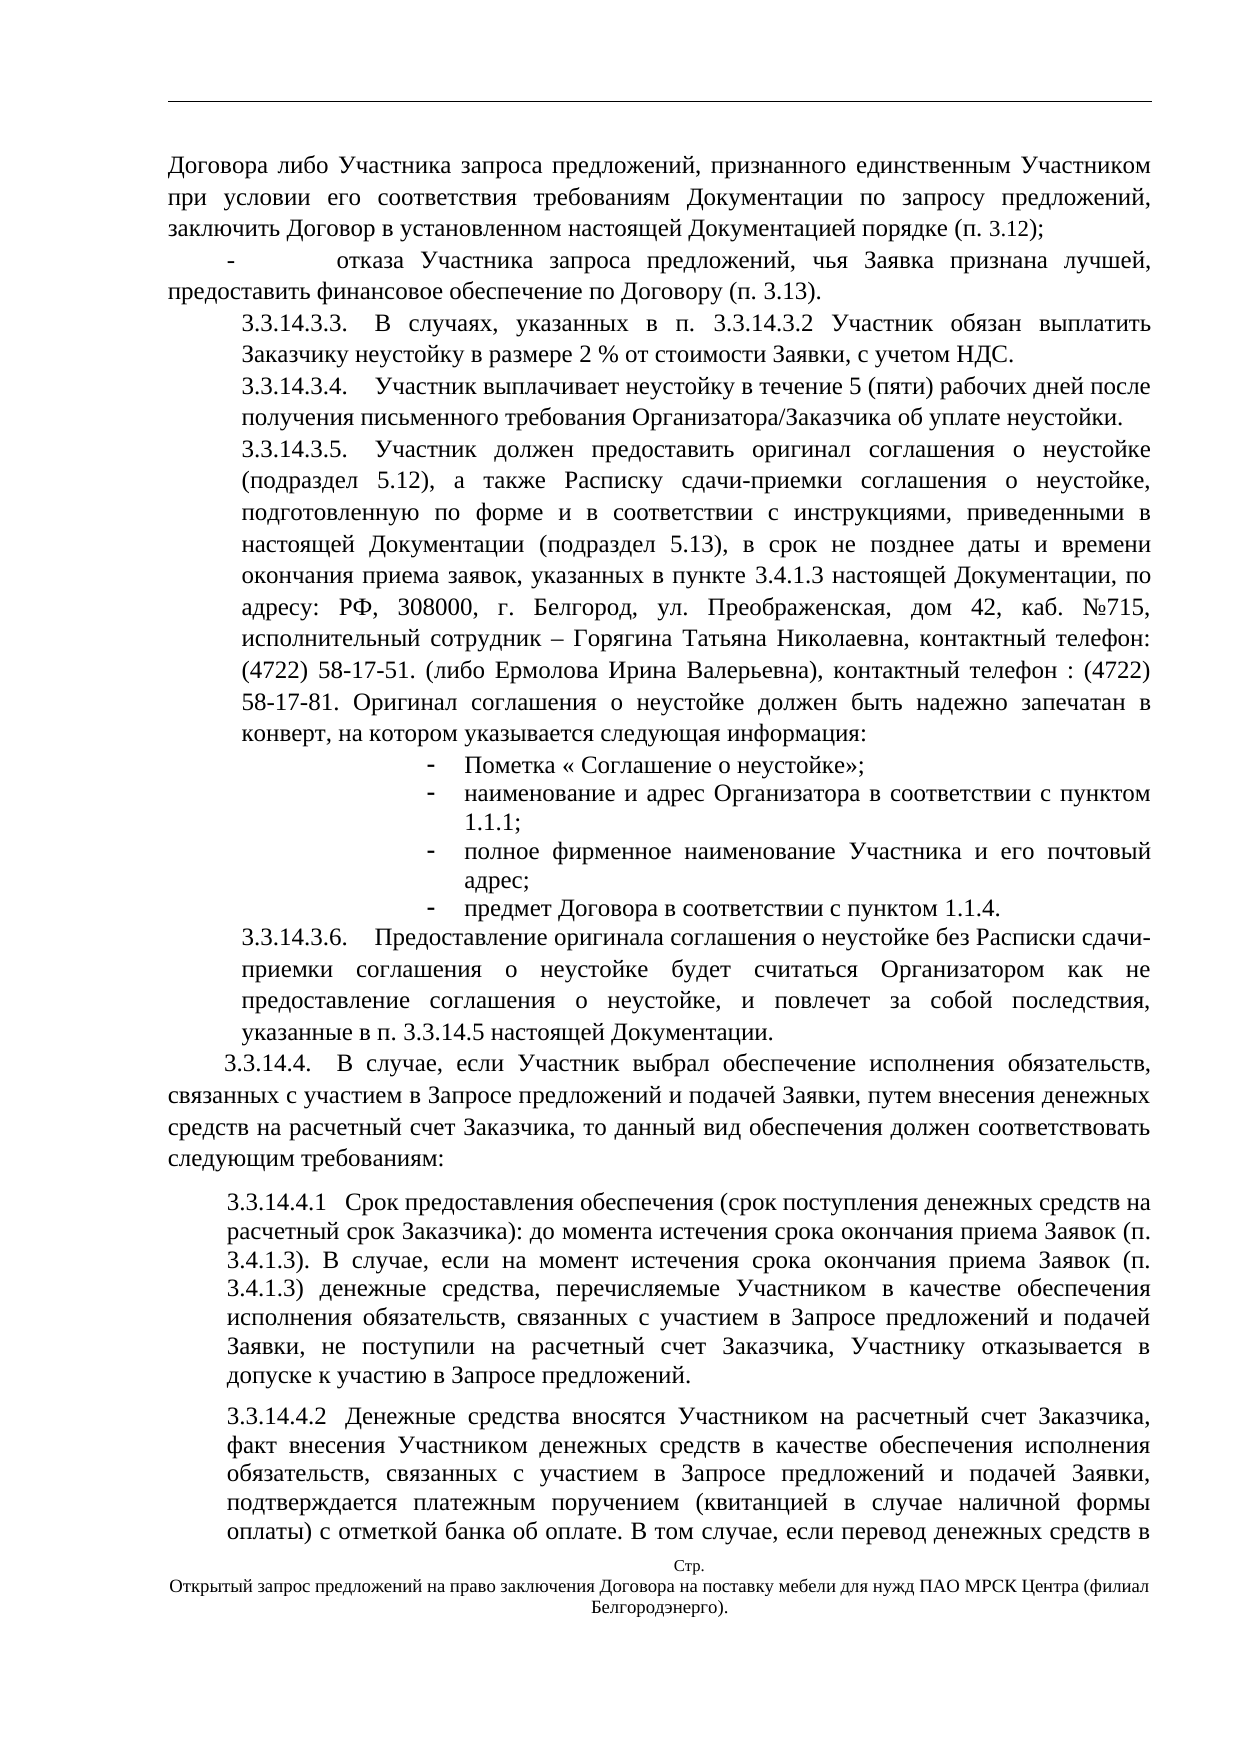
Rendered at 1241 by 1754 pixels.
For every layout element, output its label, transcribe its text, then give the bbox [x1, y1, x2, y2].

list Участник выплачивает неустойку в течение 5 (пяти) рабочих дней после получения письменного требования Организатора/Заказчика об уплате неустойки. [241, 371, 1152, 431]
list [168, 150, 1152, 242]
list отказа Участника запроса предложений, чья Заявка признана лучшей, предоставить финансовое обеспечение по Договору (п. 3.13). [168, 245, 1152, 305]
list полное фирменное наименование Участника и его почтовый адрес; [427, 836, 1152, 893]
list Пометка « Соглашение о неустойке»; [427, 750, 1152, 778]
list В случае, если Участник выбрал обеспечение исполнения обязательств, связанных с участием в Запросе предложений и подачей Заявки, путем внесения денежных средств на расчетный счет Заказчика, то данный вид обеспечения должен соответствовать следующим требованиям: [168, 1048, 1152, 1172]
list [227, 1401, 1152, 1545]
